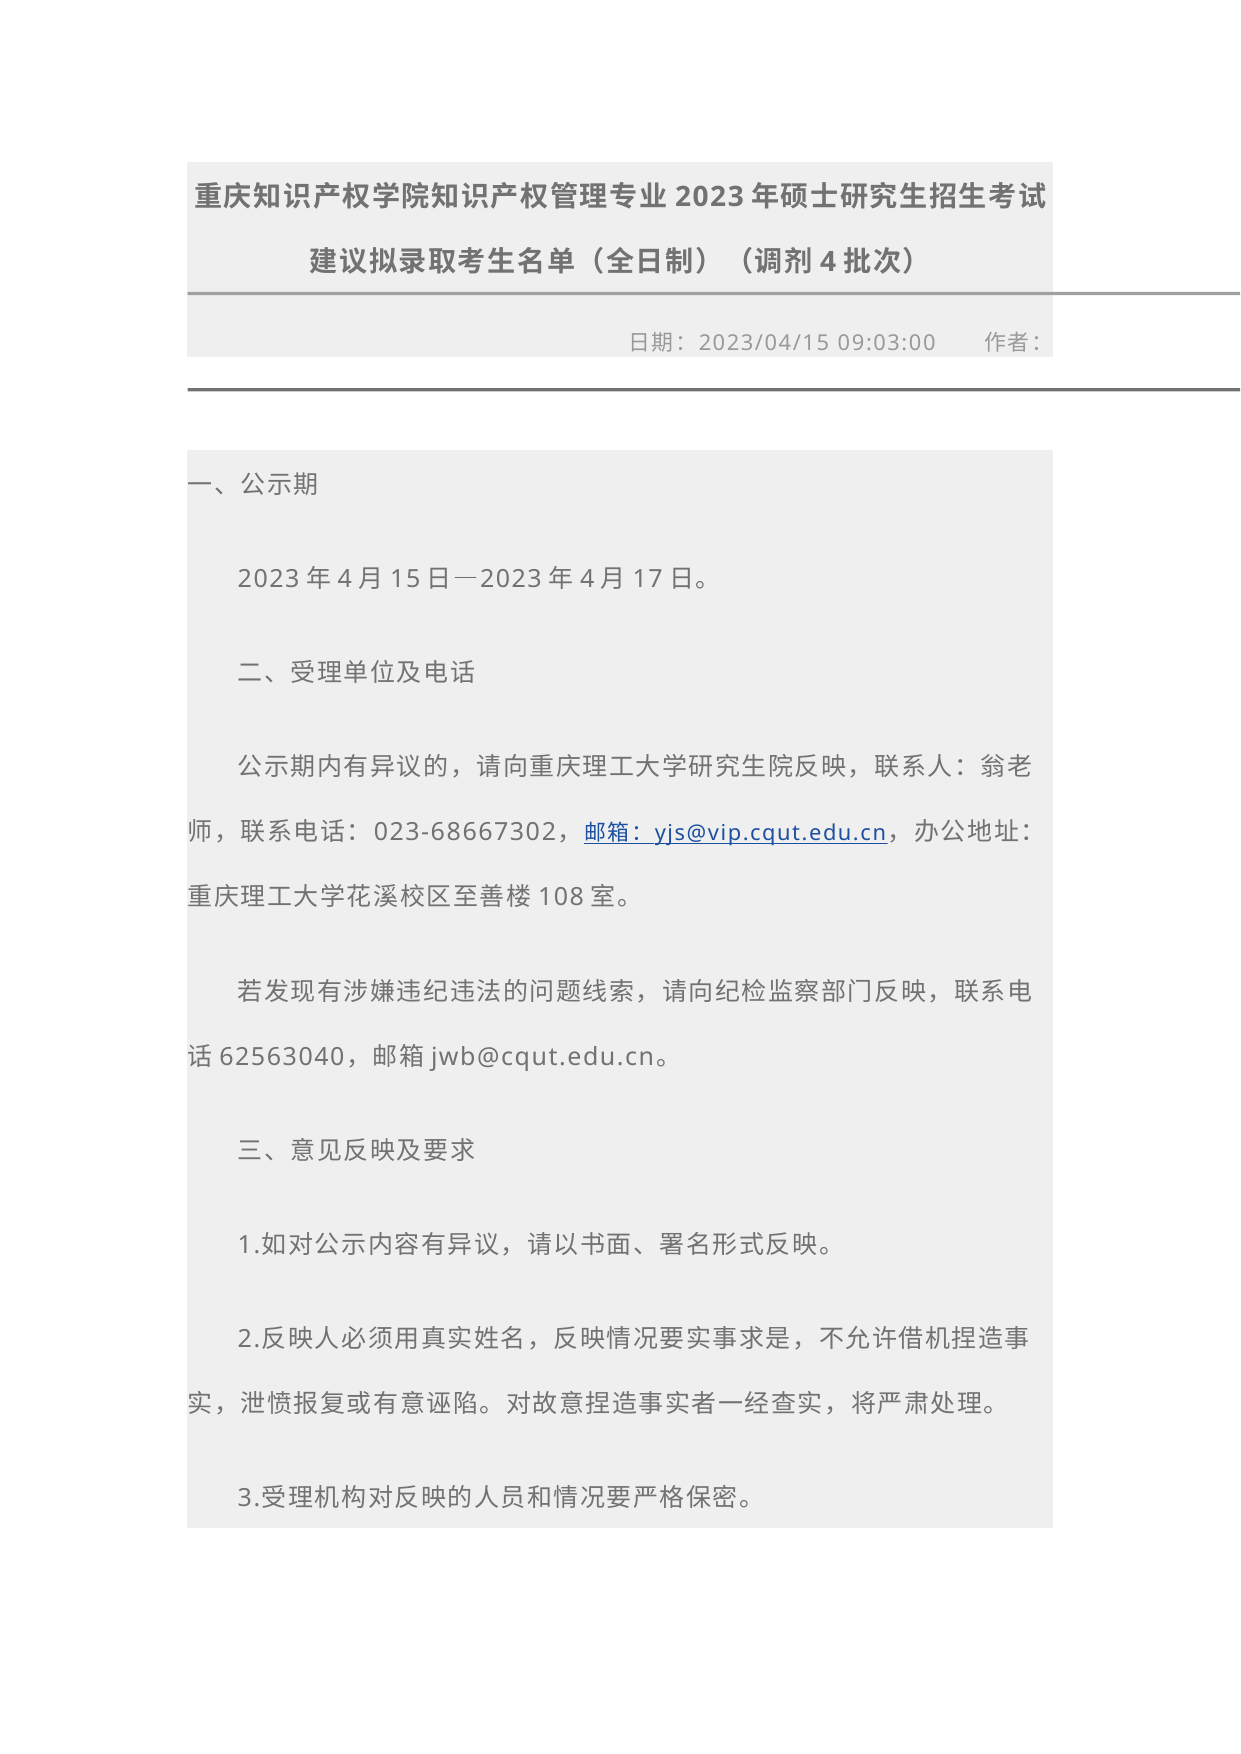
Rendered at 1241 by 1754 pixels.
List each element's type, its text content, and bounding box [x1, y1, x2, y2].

text 重庆知识产权学院知识产权管理专业2023年硕士研究生招生考试建议拟录取考生名单（全日制）（调剂4批次） [187, 162, 1053, 291]
text 公示期内有异议的，请向重庆理工大学研究生院反映，联系人：翁老师，联系电话：023-68667302，邮箱：yjs@vip.cqut.edu.cn，办公地址：重庆理工大学花溪校区至善楼108室。 [187, 732, 1053, 927]
text 2023年4月15日—2023年4月17日。 [187, 544, 1053, 609]
text 3.受理机构对反映的人员和情况要严格保密。 [187, 1463, 1053, 1528]
text 2.反映人必须用真实姓名，反映情况要实事求是，不允许借机捏造事实，泄愤报复或有意诬陷。对故意捏造事实者一经查实，将严肃处理。 [187, 1304, 1053, 1434]
text 二、受理单位及电话 [187, 638, 1053, 703]
text 三、意见反映及要求 [187, 1116, 1053, 1181]
text 日期：2023/04/15 09:03:00 作者： [187, 324, 1053, 357]
text 1.如对公示内容有异议，请以书面、署名形式反映。 [187, 1210, 1053, 1275]
text 一、公示期 [187, 450, 1053, 515]
text 若发现有涉嫌违纪违法的问题线索，请向纪检监察部门反映，联系电话62563040，邮箱jwb@cqut.edu.cn。 [187, 957, 1053, 1087]
